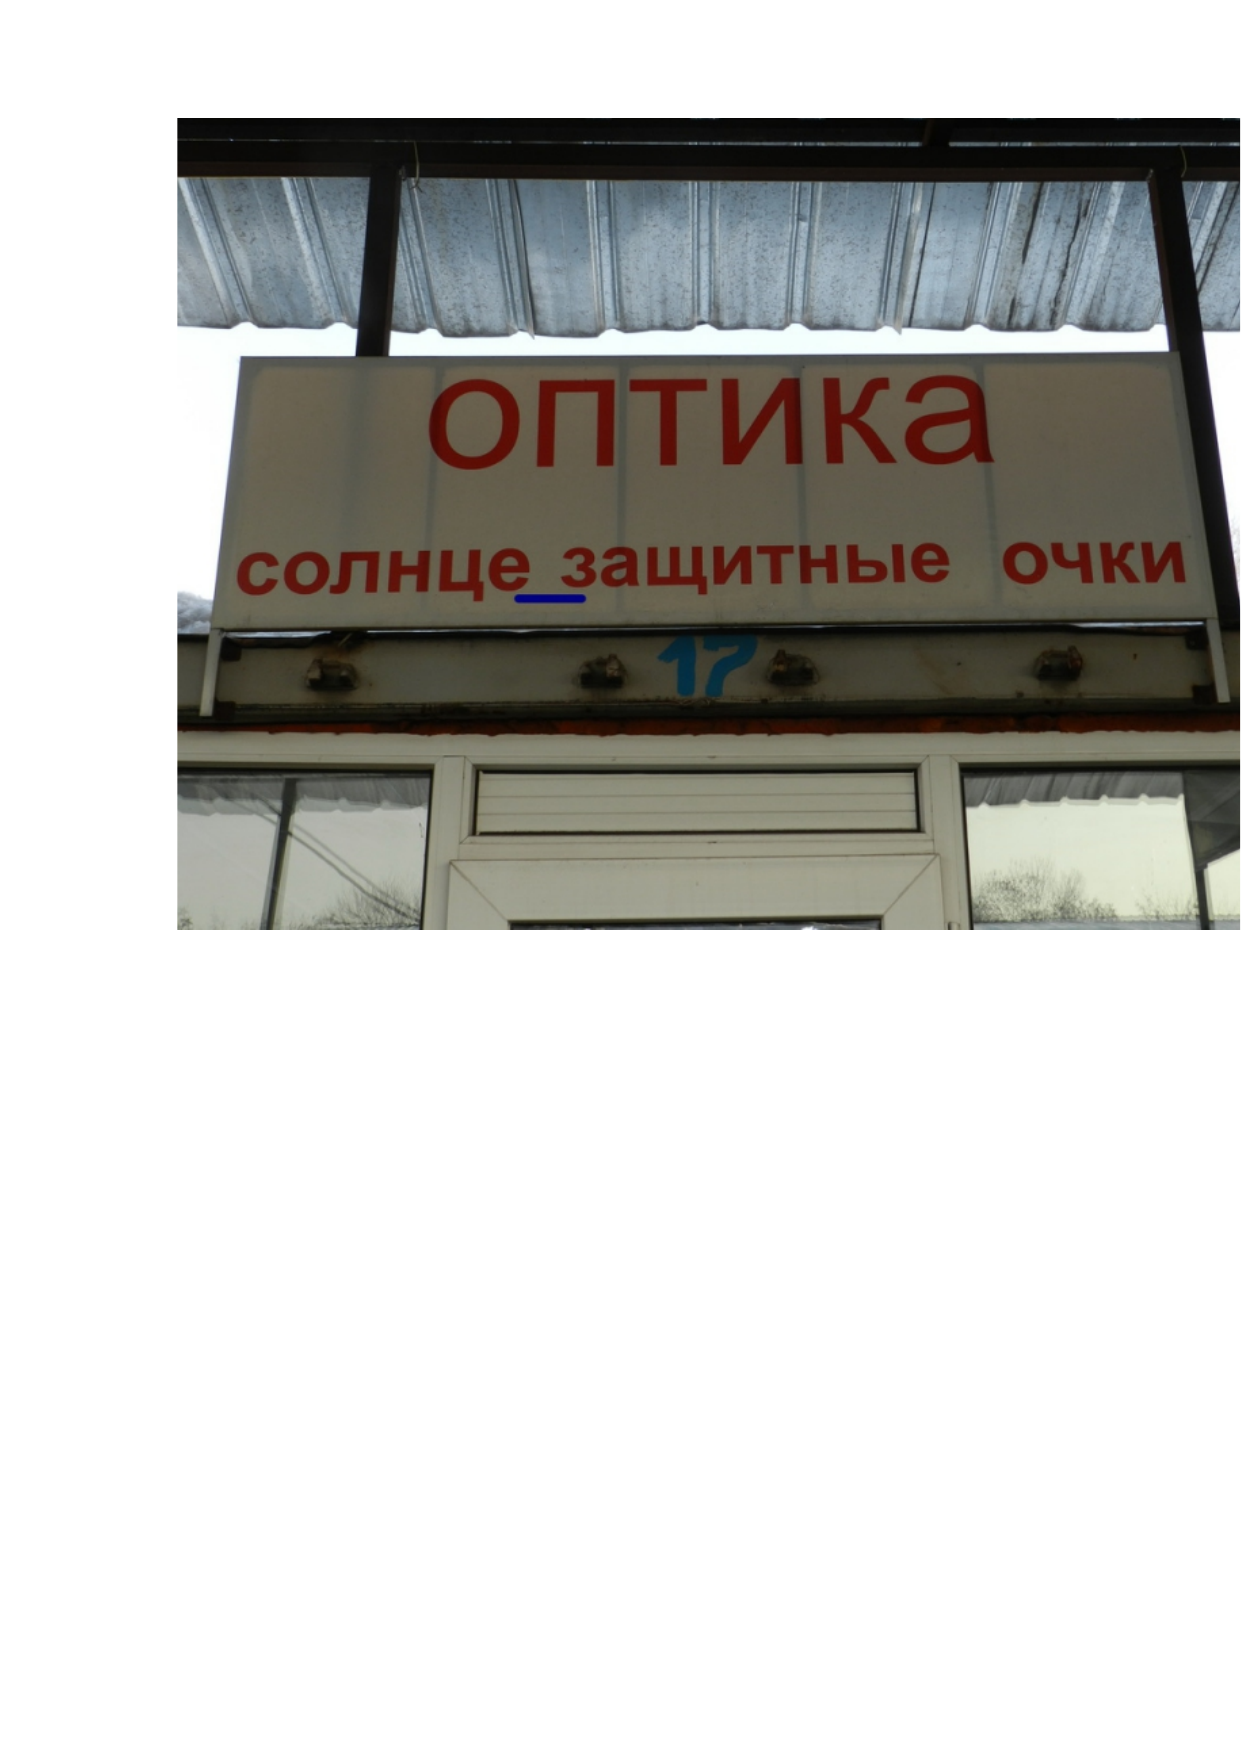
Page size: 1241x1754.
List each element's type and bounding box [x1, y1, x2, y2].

picture [177, 118, 1241, 930]
